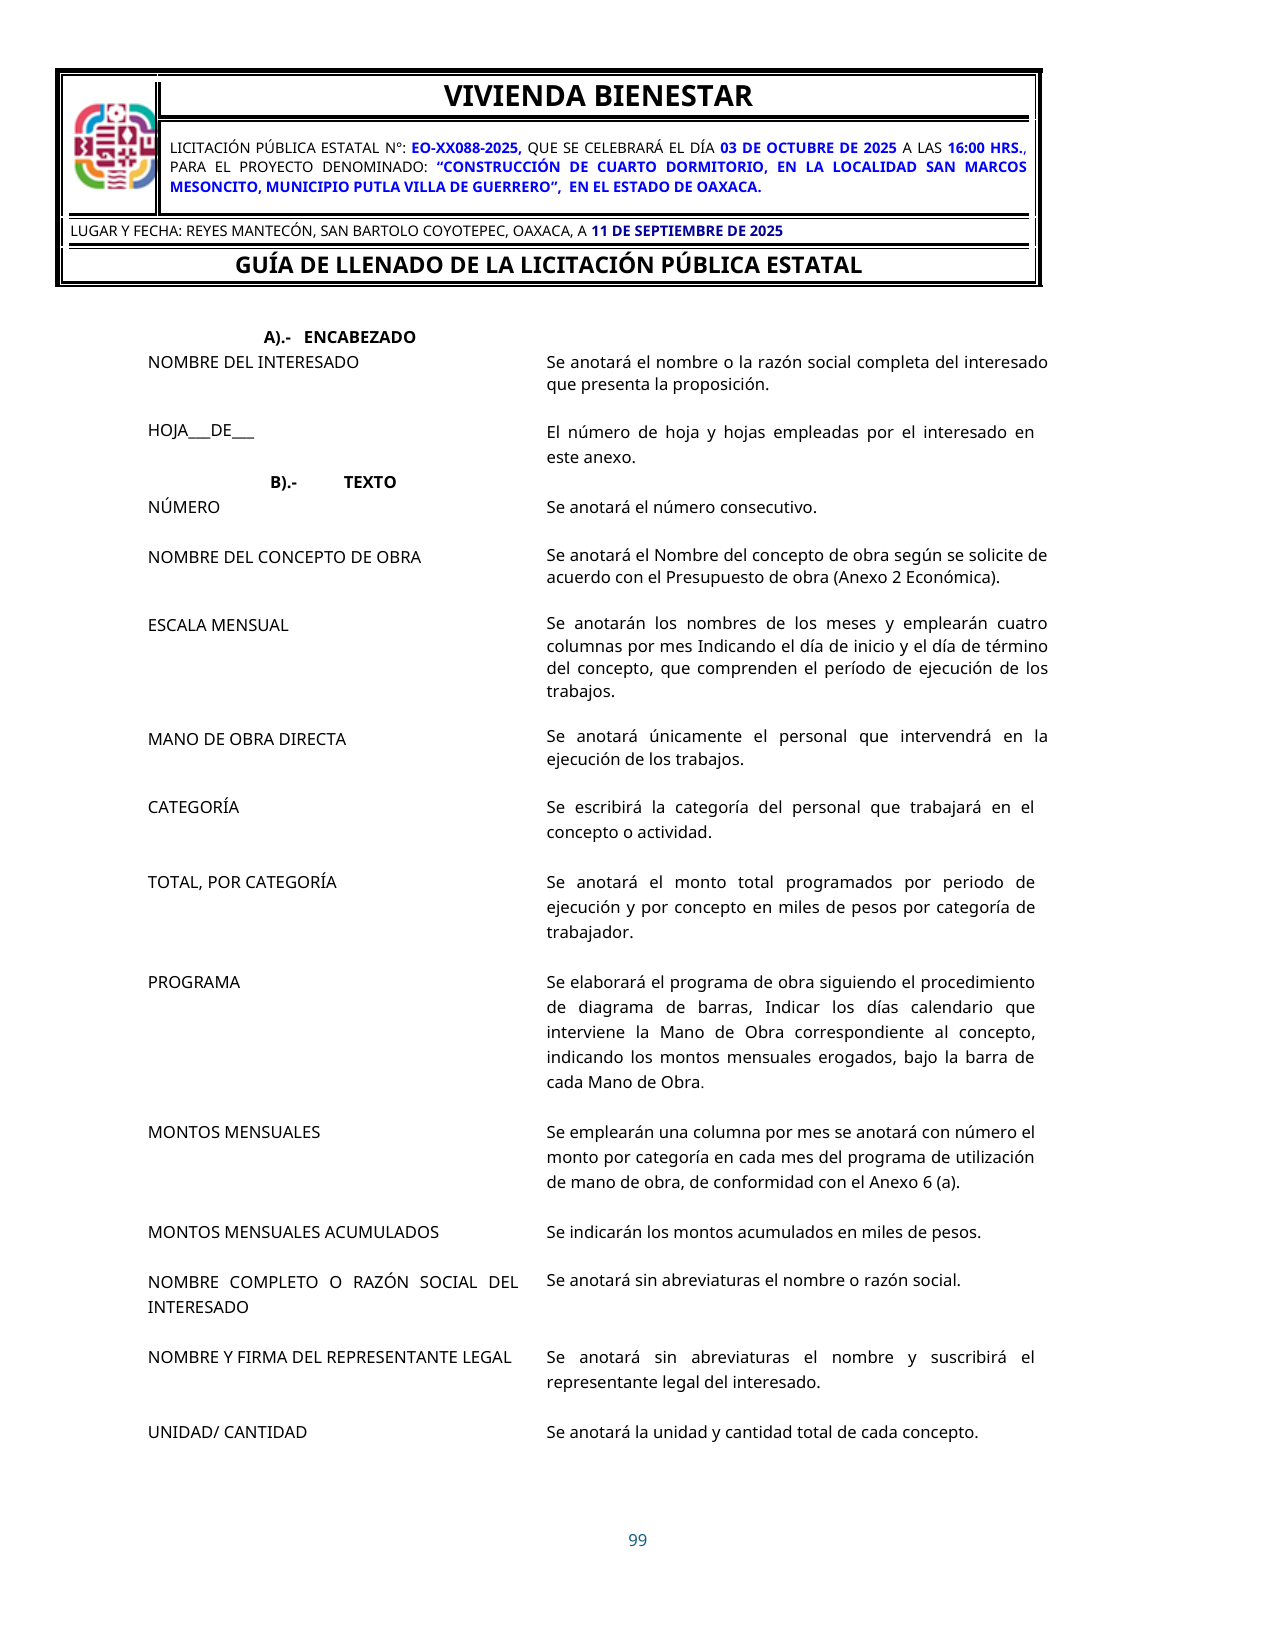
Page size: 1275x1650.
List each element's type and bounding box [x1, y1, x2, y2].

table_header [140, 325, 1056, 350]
picture [157, 96, 170, 195]
picture [161, 122, 170, 195]
picture [161, 96, 170, 115]
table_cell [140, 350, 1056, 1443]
picture [63, 96, 155, 195]
